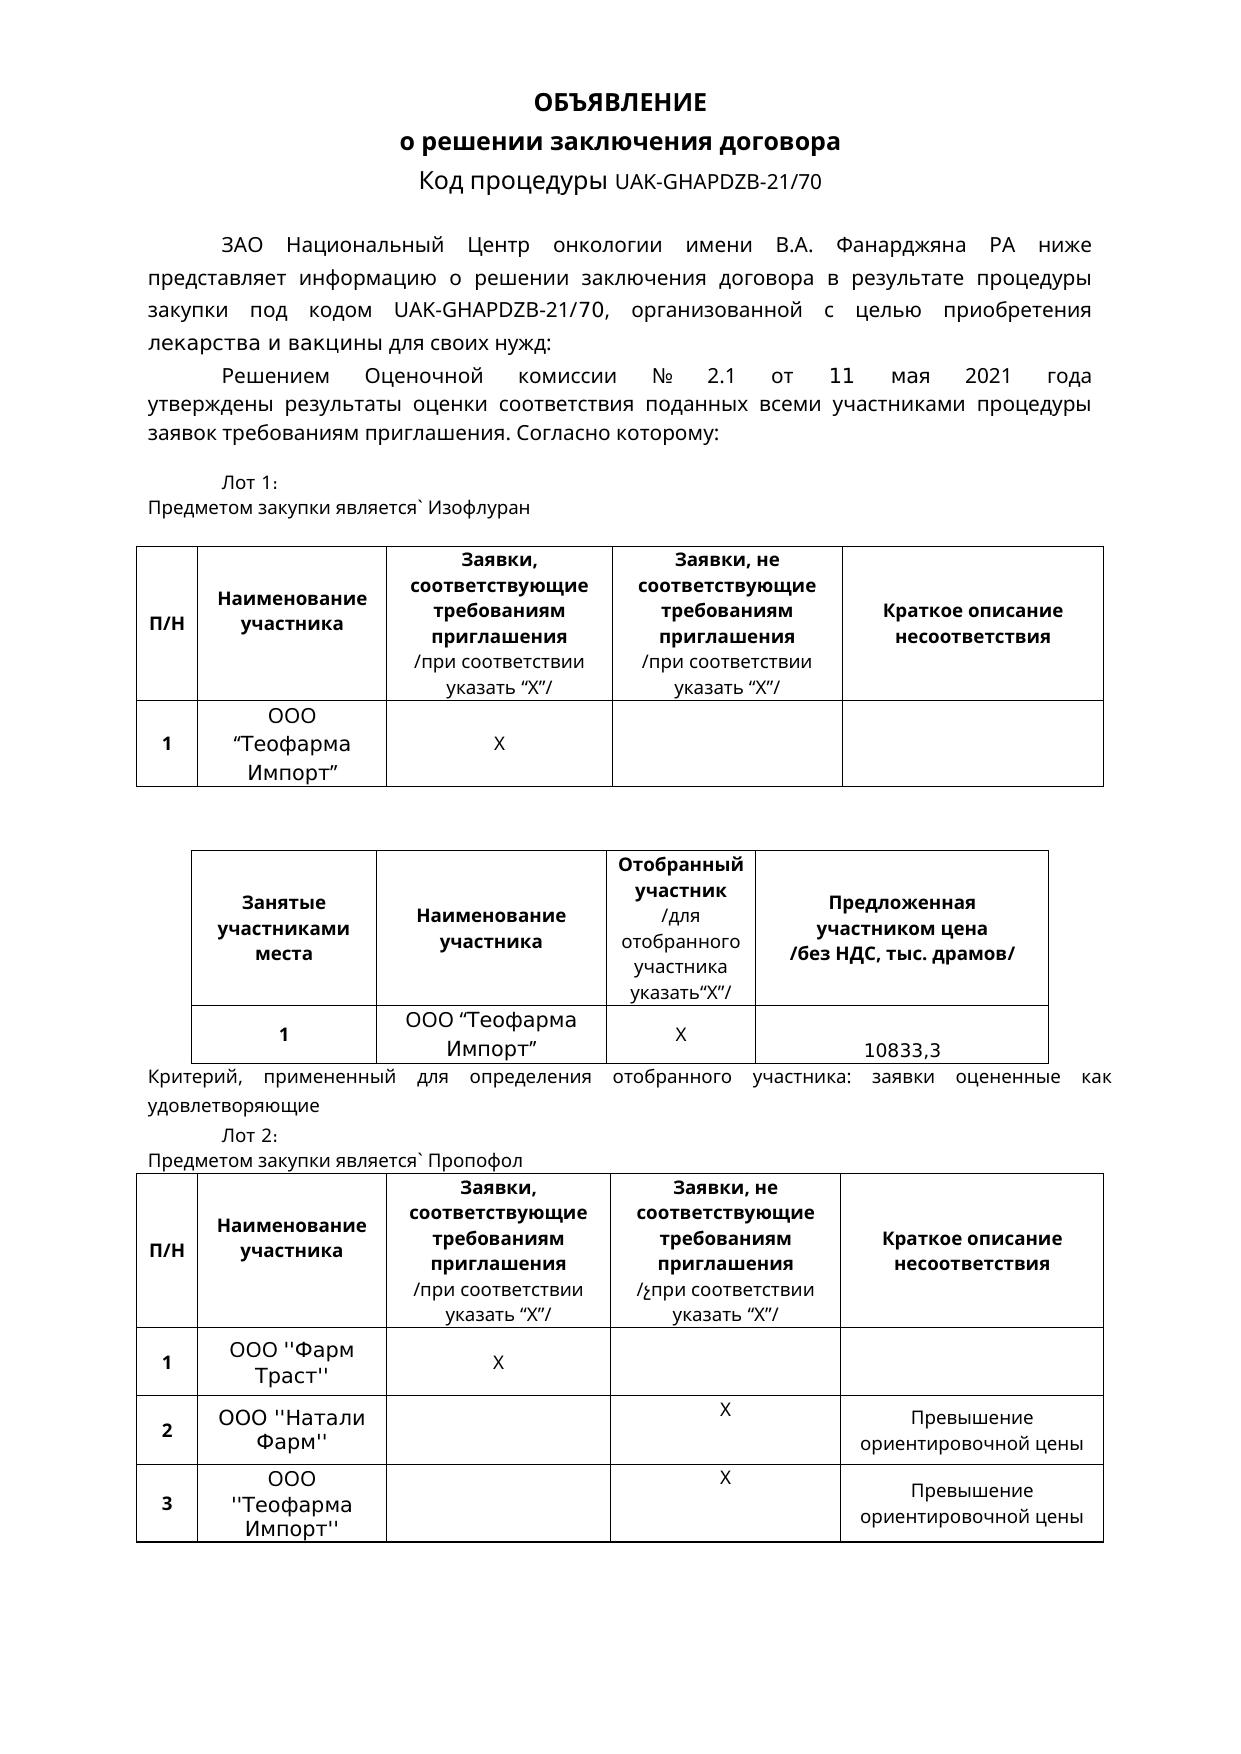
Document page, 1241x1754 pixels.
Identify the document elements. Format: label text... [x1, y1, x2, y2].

text Лот 1։ [148, 469, 1092, 494]
table_cell ООО ‘‘Теофарма Импорт’’ [377, 1006, 606, 1062]
text Решением Оценочной комиссии № 2.1 от 11 мая 2021 года утверждены результаты оценки соответствия поданных всеми участниками процедуры заявок требованиям приглашения. Согласно которому: [148, 361, 1092, 446]
table_cell 1 [137, 701, 197, 786]
table_header Заявки, не соответствующие требованиям приглашения /չпри соответствии указать “X”/ [611, 1174, 840, 1327]
table_header Краткое описание несоответствия [843, 547, 1103, 700]
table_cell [841, 1465, 1103, 1541]
table_cell ООО ''Натали Фарм'' [198, 1396, 386, 1463]
text Критерий, примененный для определения отобранного участника: заявки оцененные как удовлетворяющие [148, 1063, 1112, 1118]
table_cell [611, 1328, 840, 1395]
table_cell 2 [137, 1396, 197, 1463]
table_cell X [387, 1328, 610, 1395]
table_cell [843, 701, 1103, 786]
table_header Заявки, не соответствующие требованиям приглашения /при соответствии указать “X”/ [613, 547, 842, 700]
table_header Заявки, соответствующие требованиям приглашения /при соответствии указать “X”/ [387, 1174, 610, 1327]
table_cell 3 [137, 1465, 197, 1541]
table_cell ООО ‘‘Теофарма Импорт’’ [198, 701, 386, 786]
table_cell [841, 1328, 1103, 1395]
table_header Наименование участника [377, 851, 606, 1004]
table_cell [613, 701, 842, 786]
table_header П/Н [137, 547, 197, 700]
table_cell [387, 1465, 610, 1541]
table_cell X [611, 1465, 840, 1541]
text Предметом закупки является` Пропофол [148, 1147, 1092, 1173]
table_cell X [611, 1396, 840, 1463]
subtitle Код процедуры UAK-GHAPDZB-21/70 [148, 163, 1092, 197]
table_header Заявки, соответствующие требованиям приглашения /при соответствии указать “X”/ [387, 547, 612, 700]
text Предметом закупки является` Изофлуран [148, 494, 1092, 520]
table_cell ООО ''Теофарма Импорт'' [198, 1465, 386, 1541]
table_cell X [607, 1006, 755, 1062]
text Лот 2։ [148, 1122, 1092, 1147]
table_header Наименование участника [198, 1174, 386, 1327]
table_header Занятые участниками места [192, 851, 376, 1004]
table_cell 1 [137, 1328, 197, 1395]
table_header Предложенная участником цена /без НДС, тыс. драмов/ [756, 851, 1048, 1004]
table_cell ООО ''Фарм Траст'' [198, 1328, 386, 1395]
table_header Отобранный участник /для отобранного участника указать“X”/ [607, 851, 755, 1004]
table_header Краткое описание несоответствия [841, 1174, 1103, 1327]
text ОБЪЯВЛЕНИЕ [148, 84, 1092, 118]
table_cell 1 [192, 1006, 376, 1062]
table_cell Превышение ориентировочной цены [841, 1396, 1103, 1463]
text ЗАО Национальный Центр онкологии имени В.А. Фанарджяна РА ниже представляет информацию о решении заключения договора в результате процедуры закупки под кодом UAK-GHAPDZB-21/70, организованной с целью приобретения лекарства и вакцины для своих нужд: [148, 230, 1092, 357]
table_header П/Н [137, 1174, 197, 1327]
table_cell X [387, 701, 612, 786]
table_cell 10833,3 [756, 1006, 1048, 1062]
text о решении заключения договора [148, 123, 1092, 158]
table_cell [387, 1396, 610, 1463]
table_header Наименование участника [198, 547, 386, 700]
